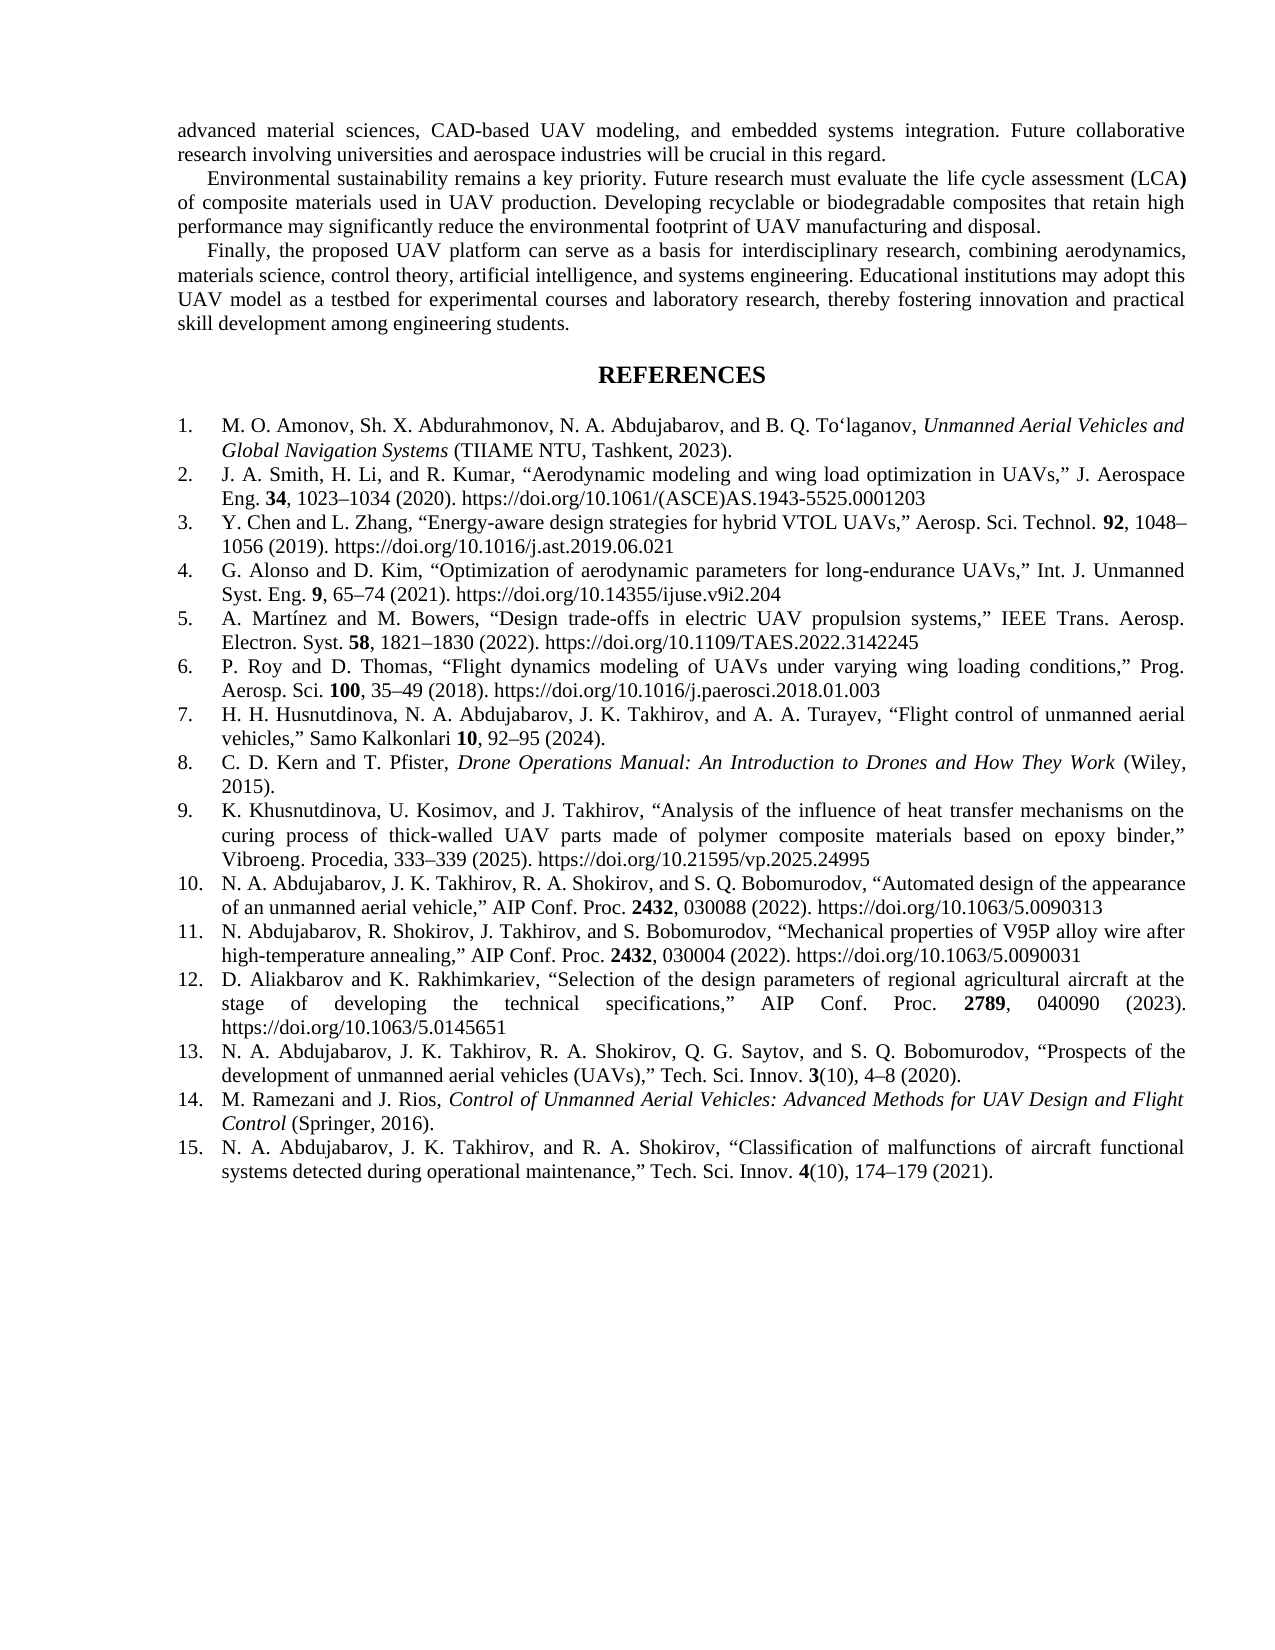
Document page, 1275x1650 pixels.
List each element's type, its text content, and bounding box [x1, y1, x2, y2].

list M. Ramezani and J. Rios, Control of Unmanned Aerial Vehicles: Advanced Methods for UAV Design and Flight Control (Springer, 2016). [177, 1087, 1186, 1135]
text REFERENCES [177, 360, 1186, 388]
list N. A. Abdujabarov, J. K. Takhirov, R. A. Shokirov, Q. G. Saytov, and S. Q. Bobomurodov, “Prospects of the development of unmanned aerial vehicles (UAVs),” Tech. Sci. Innov. 3(10), 4–8 (2020). [177, 1039, 1186, 1087]
text Finally, the proposed UAV platform can serve as a basis for interdisciplinary research, combining aerodynamics, materials science, control theory, artificial intelligence, and systems engineering. Educational institutions may adopt this UAV model as a testbed for experimental courses and laboratory research, thereby fostering innovation and practical skill development among engineering students. [177, 238, 1186, 335]
list K. Khusnutdinova, U. Kosimov, and J. Takhirov, “Analysis of the influence of heat transfer mechanisms on the curing process of thick-walled UAV parts made of polymer composite materials based on epoxy binder,” Vibroeng. Procedia, 333–339 (2025). https://doi.org/10.21595/vp.2025.24995 [177, 798, 1186, 871]
text Environmental sustainability remains a key priority. Future research must evaluate the life cycle assessment (LCA) of composite materials used in UAV production. Developing recyclable or biodegradable composites that retain high performance may significantly reduce the environmental footprint of UAV manufacturing and disposal. [177, 166, 1186, 238]
list A. Martínez and M. Bowers, “Design trade-offs in electric UAV propulsion systems,” IEEE Trans. Aerosp. Electron. Syst. 58, 1821–1830 (2022). https://doi.org/10.1109/TAES.2022.3142245 [177, 606, 1186, 654]
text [177, 118, 1186, 166]
list J. A. Smith, H. Li, and R. Kumar, “Aerodynamic modeling and wing load optimization in UAVs,” J. Aerospace Eng. 34, 1023–1034 (2020). https://doi.org/10.1061/(ASCE)AS.1943-5525.0001203 [177, 462, 1186, 510]
list C. D. Kern and T. Pfister, Drone Operations Manual: An Introduction to Drones and How They Work (Wiley, 2015). [177, 750, 1186, 798]
list H. H. Husnutdinova, N. A. Abdujabarov, J. K. Takhirov, and A. A. Turayev, “Flight control of unmanned aerial vehicles,” Samo Kalkonlari 10, 92–95 (2024). [177, 702, 1186, 750]
list N. A. Abdujabarov, J. K. Takhirov, R. A. Shokirov, and S. Q. Bobomurodov, “Automated design of the appearance of an unmanned aerial vehicle,” AIP Conf. Proc. 2432, 030088 (2022). https://doi.org/10.1063/5.0090313 [177, 871, 1186, 919]
list Y. Chen and L. Zhang, “Energy-aware design strategies for hybrid VTOL UAVs,” Aerosp. Sci. Technol. 92, 1048–1056 (2019). https://doi.org/10.1016/j.ast.2019.06.021 [177, 510, 1186, 558]
list N. Abdujabarov, R. Shokirov, J. Takhirov, and S. Bobomurodov, “Mechanical properties of V95P alloy wire after high-temperature annealing,” AIP Conf. Proc. 2432, 030004 (2022). https://doi.org/10.1063/5.0090031 [177, 919, 1186, 967]
list D. Aliakbarov and K. Rakhimkariev, “Selection of the design parameters of regional agricultural aircraft at the stage of developing the technical specifications,” AIP Conf. Proc. 2789, 040090 (2023). https://doi.org/10.1063/5.0145651 [177, 967, 1186, 1039]
list M. O. Amonov, Sh. X. Abdurahmonov, N. A. Abdujabarov, and B. Q. To‘laganov, Unmanned Aerial Vehicles and Global Navigation Systems (TIIAME NTU, Tashkent, 2023). [177, 413, 1186, 462]
list G. Alonso and D. Kim, “Optimization of aerodynamic parameters for long-endurance UAVs,” Int. J. Unmanned Syst. Eng. 9, 65–74 (2021). https://doi.org/10.14355/ijuse.v9i2.204 [177, 558, 1186, 606]
list N. A. Abdujabarov, J. K. Takhirov, and R. A. Shokirov, “Classification of malfunctions of aircraft functional systems detected during operational maintenance,” Tech. Sci. Innov. 4(10), 174–179 (2021). [177, 1135, 1186, 1183]
list P. Roy and D. Thomas, “Flight dynamics modeling of UAVs under varying wing loading conditions,” Prog. Aerosp. Sci. 100, 35–49 (2018). https://doi.org/10.1016/j.paerosci.2018.01.003 [177, 654, 1186, 702]
